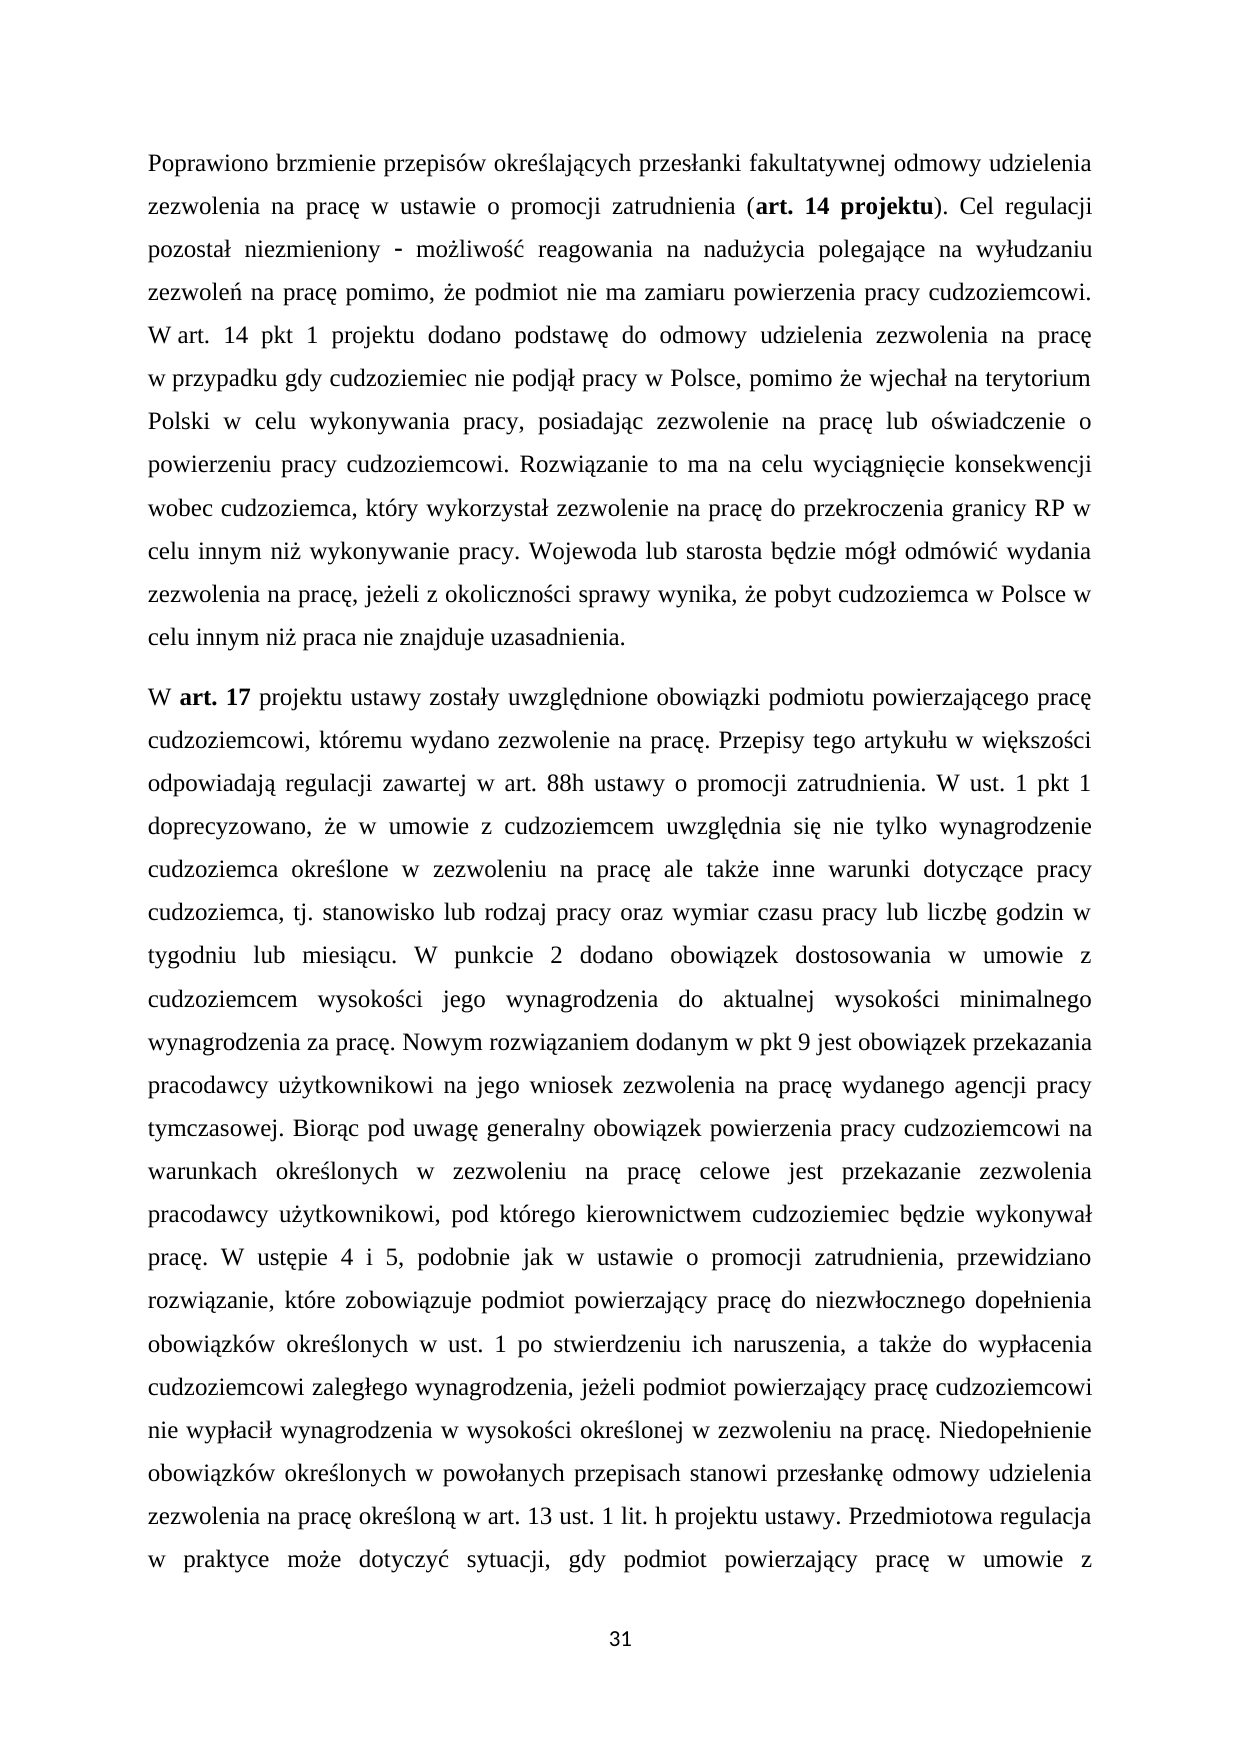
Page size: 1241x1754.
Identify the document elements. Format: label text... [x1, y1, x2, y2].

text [148, 682, 1093, 1573]
text Poprawiono brzmienie przepisów określających przesłanki fakultatywnej odmowy udzielenia zezwolenia na pracę w ustawie o promocji zatrudnienia (art. 14 projektu). Cel regulacji pozostał niezmieniony możliwość reagowania na nadużycia polegające na wyłudzaniu zezwoleń na pracę pomimo, że podmiot nie ma zamiaru powierzenia pracy cudzoziemcowi. W art. 14 pkt 1 projektu dodano podstawę do odmowy udzielenia zezwolenia na pracę w przypadku gdy cudzoziemiec nie podjął pracy w Polsce, pomimo że wjechał na terytorium Polski w celu wykonywania pracy, posiadając zezwolenie na pracę lub oświadczenie o powierzeniu pracy cudzoziemcowi. Rozwiązanie to ma na celu wyciągnięcie konsekwencji wobec cudzoziemca, który wykorzystał zezwolenie na pracę do przekroczenia granicy RP w celu innym niż wykonywanie pracy. Wojewoda lub starosta będzie mógł odmówić wydania zezwolenia na pracę, jeżeli z okoliczności sprawy wynika, że pobyt cudzoziemca w Polsce w celu innym niż praca nie znajduje uzasadnienia. [148, 148, 1093, 651]
